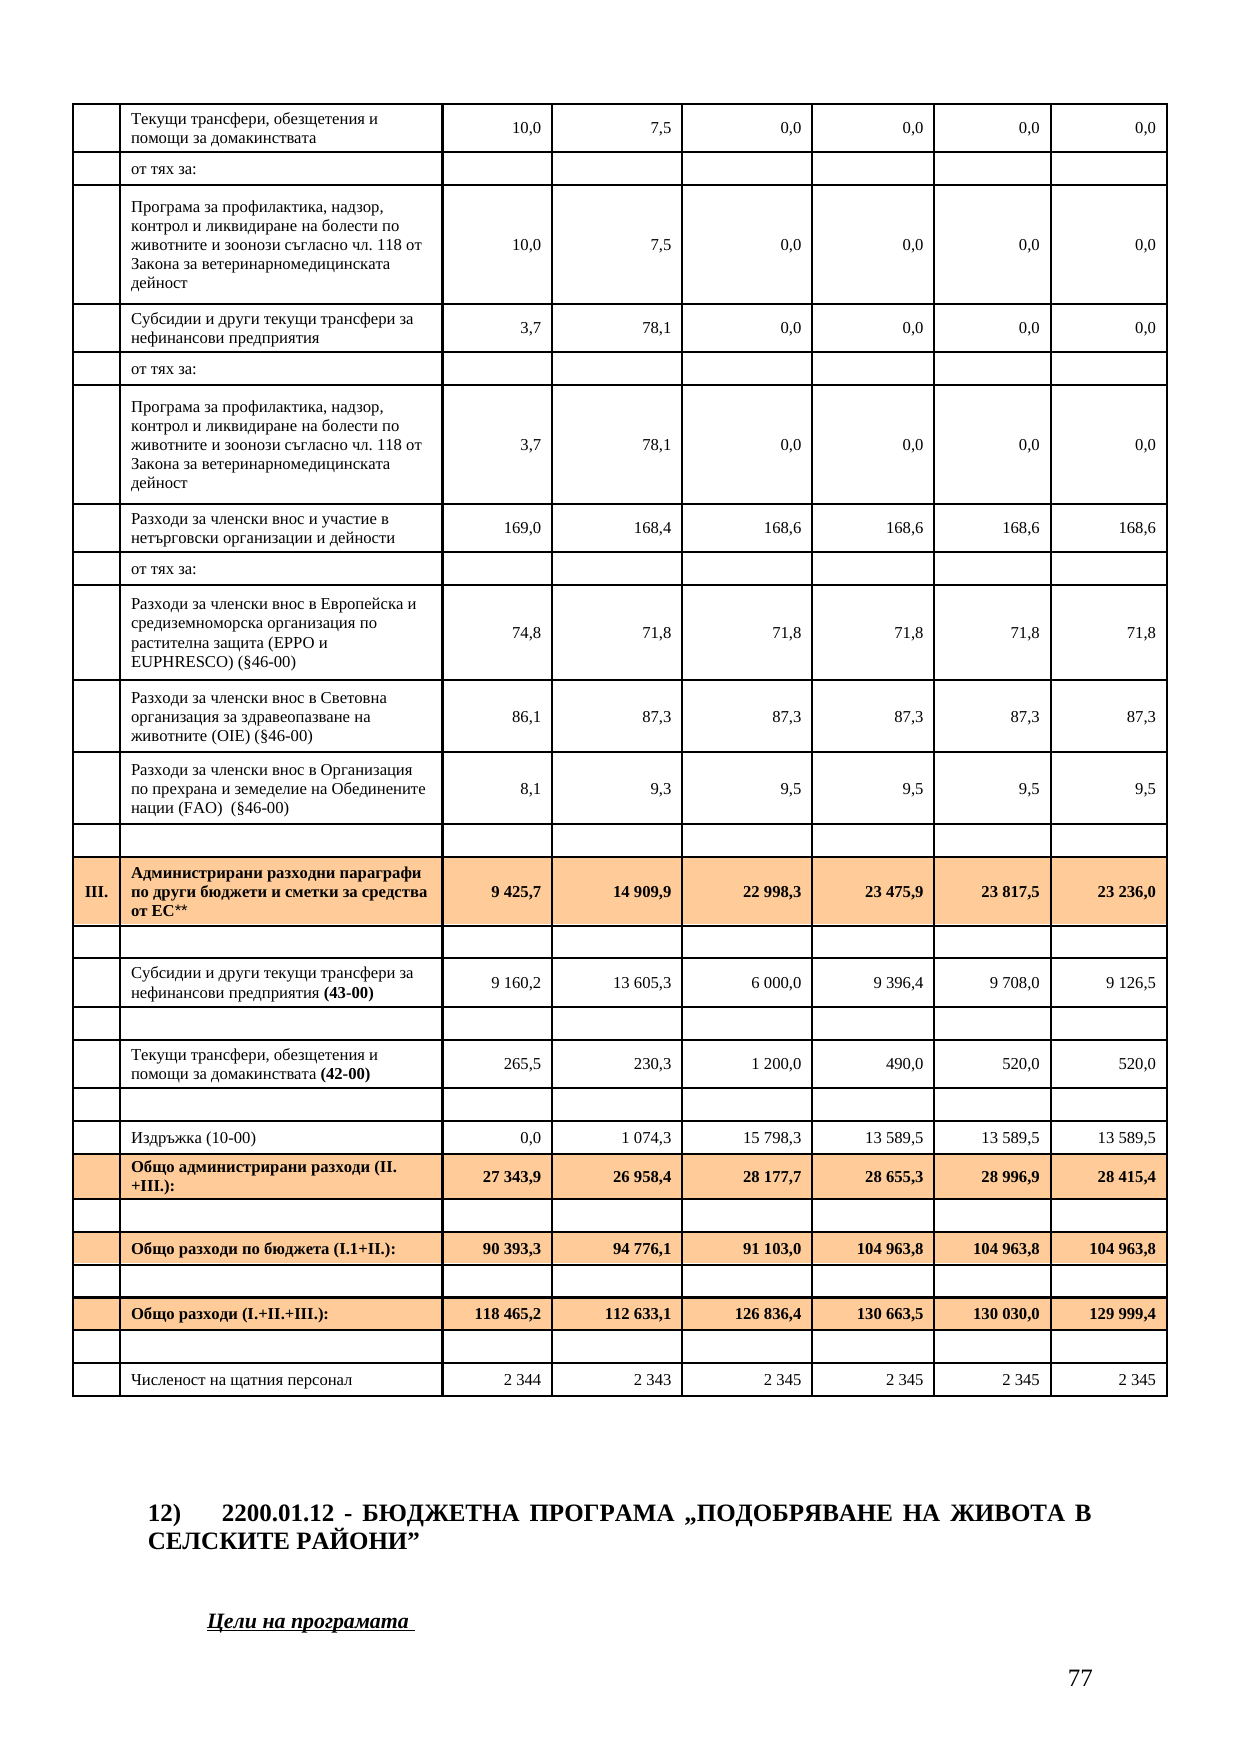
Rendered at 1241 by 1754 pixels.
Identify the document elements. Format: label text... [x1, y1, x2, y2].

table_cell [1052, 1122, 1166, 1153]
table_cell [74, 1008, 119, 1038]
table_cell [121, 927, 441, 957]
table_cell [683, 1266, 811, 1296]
subtitle 2200.01.12 - БЮДЖЕТНА ПРОГРАМА „ПОДОБРЯВАНЕ НА ЖИВОТА В СЕЛСКИТЕ РАЙОНИ” [148, 1498, 1092, 1555]
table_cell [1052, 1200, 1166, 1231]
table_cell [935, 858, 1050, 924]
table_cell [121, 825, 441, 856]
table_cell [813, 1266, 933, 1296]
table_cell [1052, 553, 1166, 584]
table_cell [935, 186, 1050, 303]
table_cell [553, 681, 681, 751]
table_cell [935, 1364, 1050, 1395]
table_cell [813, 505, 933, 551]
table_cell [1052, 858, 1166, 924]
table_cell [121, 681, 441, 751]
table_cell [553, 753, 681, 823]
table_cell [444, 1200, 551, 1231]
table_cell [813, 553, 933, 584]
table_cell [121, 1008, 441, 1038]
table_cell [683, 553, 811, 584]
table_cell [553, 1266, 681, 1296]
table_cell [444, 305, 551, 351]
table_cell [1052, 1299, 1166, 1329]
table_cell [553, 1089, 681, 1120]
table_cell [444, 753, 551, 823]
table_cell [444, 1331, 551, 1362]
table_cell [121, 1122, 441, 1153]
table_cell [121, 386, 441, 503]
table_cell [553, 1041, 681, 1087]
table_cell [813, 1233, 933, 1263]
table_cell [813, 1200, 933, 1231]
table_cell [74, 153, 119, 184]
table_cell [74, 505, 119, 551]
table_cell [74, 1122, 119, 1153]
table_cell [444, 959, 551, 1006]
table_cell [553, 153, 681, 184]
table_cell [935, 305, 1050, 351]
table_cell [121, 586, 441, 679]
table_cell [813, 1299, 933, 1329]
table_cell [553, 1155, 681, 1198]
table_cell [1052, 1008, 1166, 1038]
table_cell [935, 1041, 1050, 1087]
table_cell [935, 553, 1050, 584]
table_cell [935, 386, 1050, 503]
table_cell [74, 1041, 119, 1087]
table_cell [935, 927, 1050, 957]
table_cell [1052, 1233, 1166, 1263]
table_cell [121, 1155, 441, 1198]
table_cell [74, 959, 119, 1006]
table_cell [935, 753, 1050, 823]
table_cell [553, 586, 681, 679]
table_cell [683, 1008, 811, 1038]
text Цели на програмата [148, 1608, 1092, 1633]
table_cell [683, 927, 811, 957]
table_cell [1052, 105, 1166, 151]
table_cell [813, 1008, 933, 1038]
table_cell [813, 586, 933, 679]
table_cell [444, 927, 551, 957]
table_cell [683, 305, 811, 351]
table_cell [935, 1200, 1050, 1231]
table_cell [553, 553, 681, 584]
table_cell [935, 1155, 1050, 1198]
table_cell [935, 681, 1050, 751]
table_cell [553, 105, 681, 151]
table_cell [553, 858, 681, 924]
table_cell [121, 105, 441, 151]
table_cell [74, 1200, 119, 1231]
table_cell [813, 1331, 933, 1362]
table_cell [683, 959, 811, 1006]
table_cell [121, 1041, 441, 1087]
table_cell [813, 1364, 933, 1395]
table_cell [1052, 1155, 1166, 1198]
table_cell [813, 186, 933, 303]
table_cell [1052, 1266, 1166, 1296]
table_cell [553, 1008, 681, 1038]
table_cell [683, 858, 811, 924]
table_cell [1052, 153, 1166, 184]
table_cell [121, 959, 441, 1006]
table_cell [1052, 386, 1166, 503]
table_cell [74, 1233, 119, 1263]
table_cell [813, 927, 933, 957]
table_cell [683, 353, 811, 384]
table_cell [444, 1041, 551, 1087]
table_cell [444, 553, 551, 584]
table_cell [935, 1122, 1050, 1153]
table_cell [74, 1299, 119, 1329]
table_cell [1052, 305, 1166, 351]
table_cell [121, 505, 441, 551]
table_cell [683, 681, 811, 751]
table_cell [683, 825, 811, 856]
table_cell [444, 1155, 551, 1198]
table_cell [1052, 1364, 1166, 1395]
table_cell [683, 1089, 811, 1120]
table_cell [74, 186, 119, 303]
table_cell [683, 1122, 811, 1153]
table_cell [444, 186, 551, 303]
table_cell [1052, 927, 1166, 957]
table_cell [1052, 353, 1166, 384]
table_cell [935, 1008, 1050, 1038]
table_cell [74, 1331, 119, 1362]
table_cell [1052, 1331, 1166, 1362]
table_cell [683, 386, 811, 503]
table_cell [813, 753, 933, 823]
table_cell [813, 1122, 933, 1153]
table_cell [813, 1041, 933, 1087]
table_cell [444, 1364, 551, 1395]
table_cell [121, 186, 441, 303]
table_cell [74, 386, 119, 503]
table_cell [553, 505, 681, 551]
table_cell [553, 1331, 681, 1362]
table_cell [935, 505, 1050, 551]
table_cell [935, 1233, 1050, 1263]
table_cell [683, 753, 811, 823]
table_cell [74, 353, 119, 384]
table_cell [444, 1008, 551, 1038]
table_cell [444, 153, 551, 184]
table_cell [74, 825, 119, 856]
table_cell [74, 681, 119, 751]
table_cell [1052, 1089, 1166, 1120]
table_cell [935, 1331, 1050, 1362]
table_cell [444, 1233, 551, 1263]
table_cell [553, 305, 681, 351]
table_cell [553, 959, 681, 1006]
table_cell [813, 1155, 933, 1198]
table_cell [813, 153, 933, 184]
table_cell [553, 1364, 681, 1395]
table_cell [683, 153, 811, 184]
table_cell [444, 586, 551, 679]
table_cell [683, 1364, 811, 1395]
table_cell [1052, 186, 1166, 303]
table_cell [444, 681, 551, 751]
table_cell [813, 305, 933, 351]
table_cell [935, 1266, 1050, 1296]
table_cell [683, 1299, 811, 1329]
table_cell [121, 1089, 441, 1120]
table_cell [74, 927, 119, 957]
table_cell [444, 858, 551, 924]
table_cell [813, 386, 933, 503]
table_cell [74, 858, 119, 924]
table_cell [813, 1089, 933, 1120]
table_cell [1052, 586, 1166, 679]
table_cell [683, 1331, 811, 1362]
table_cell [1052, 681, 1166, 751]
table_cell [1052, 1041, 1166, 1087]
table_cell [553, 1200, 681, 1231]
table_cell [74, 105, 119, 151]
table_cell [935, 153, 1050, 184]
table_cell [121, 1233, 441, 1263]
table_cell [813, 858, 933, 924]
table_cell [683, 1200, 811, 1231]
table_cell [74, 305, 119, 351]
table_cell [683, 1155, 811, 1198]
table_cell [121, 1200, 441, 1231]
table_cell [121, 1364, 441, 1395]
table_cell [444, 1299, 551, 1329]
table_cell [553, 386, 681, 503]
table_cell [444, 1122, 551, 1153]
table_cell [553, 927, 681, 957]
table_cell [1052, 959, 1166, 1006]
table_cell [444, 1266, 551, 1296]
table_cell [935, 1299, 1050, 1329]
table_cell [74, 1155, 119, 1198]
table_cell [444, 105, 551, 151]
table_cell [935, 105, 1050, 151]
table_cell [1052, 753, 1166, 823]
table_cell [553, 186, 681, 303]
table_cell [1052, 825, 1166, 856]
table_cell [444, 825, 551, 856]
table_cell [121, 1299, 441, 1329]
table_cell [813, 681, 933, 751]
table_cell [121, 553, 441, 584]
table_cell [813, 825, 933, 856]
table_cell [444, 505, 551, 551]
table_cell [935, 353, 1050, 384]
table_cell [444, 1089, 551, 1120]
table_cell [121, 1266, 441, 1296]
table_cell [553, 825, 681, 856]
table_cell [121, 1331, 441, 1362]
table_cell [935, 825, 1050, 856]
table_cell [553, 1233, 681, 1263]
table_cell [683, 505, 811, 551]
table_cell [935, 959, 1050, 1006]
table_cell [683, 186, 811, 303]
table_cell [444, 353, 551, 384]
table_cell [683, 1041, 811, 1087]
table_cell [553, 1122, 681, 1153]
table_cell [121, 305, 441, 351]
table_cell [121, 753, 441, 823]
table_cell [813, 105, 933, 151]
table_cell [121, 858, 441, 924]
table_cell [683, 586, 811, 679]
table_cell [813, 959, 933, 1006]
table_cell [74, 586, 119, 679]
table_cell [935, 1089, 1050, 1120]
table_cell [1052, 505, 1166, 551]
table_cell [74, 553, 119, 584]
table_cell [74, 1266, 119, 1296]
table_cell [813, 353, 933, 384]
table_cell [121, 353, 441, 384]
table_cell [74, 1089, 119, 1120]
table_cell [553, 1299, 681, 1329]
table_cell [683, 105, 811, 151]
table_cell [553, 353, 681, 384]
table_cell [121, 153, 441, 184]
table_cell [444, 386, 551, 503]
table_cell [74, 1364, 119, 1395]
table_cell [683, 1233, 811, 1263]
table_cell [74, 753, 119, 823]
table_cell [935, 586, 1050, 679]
